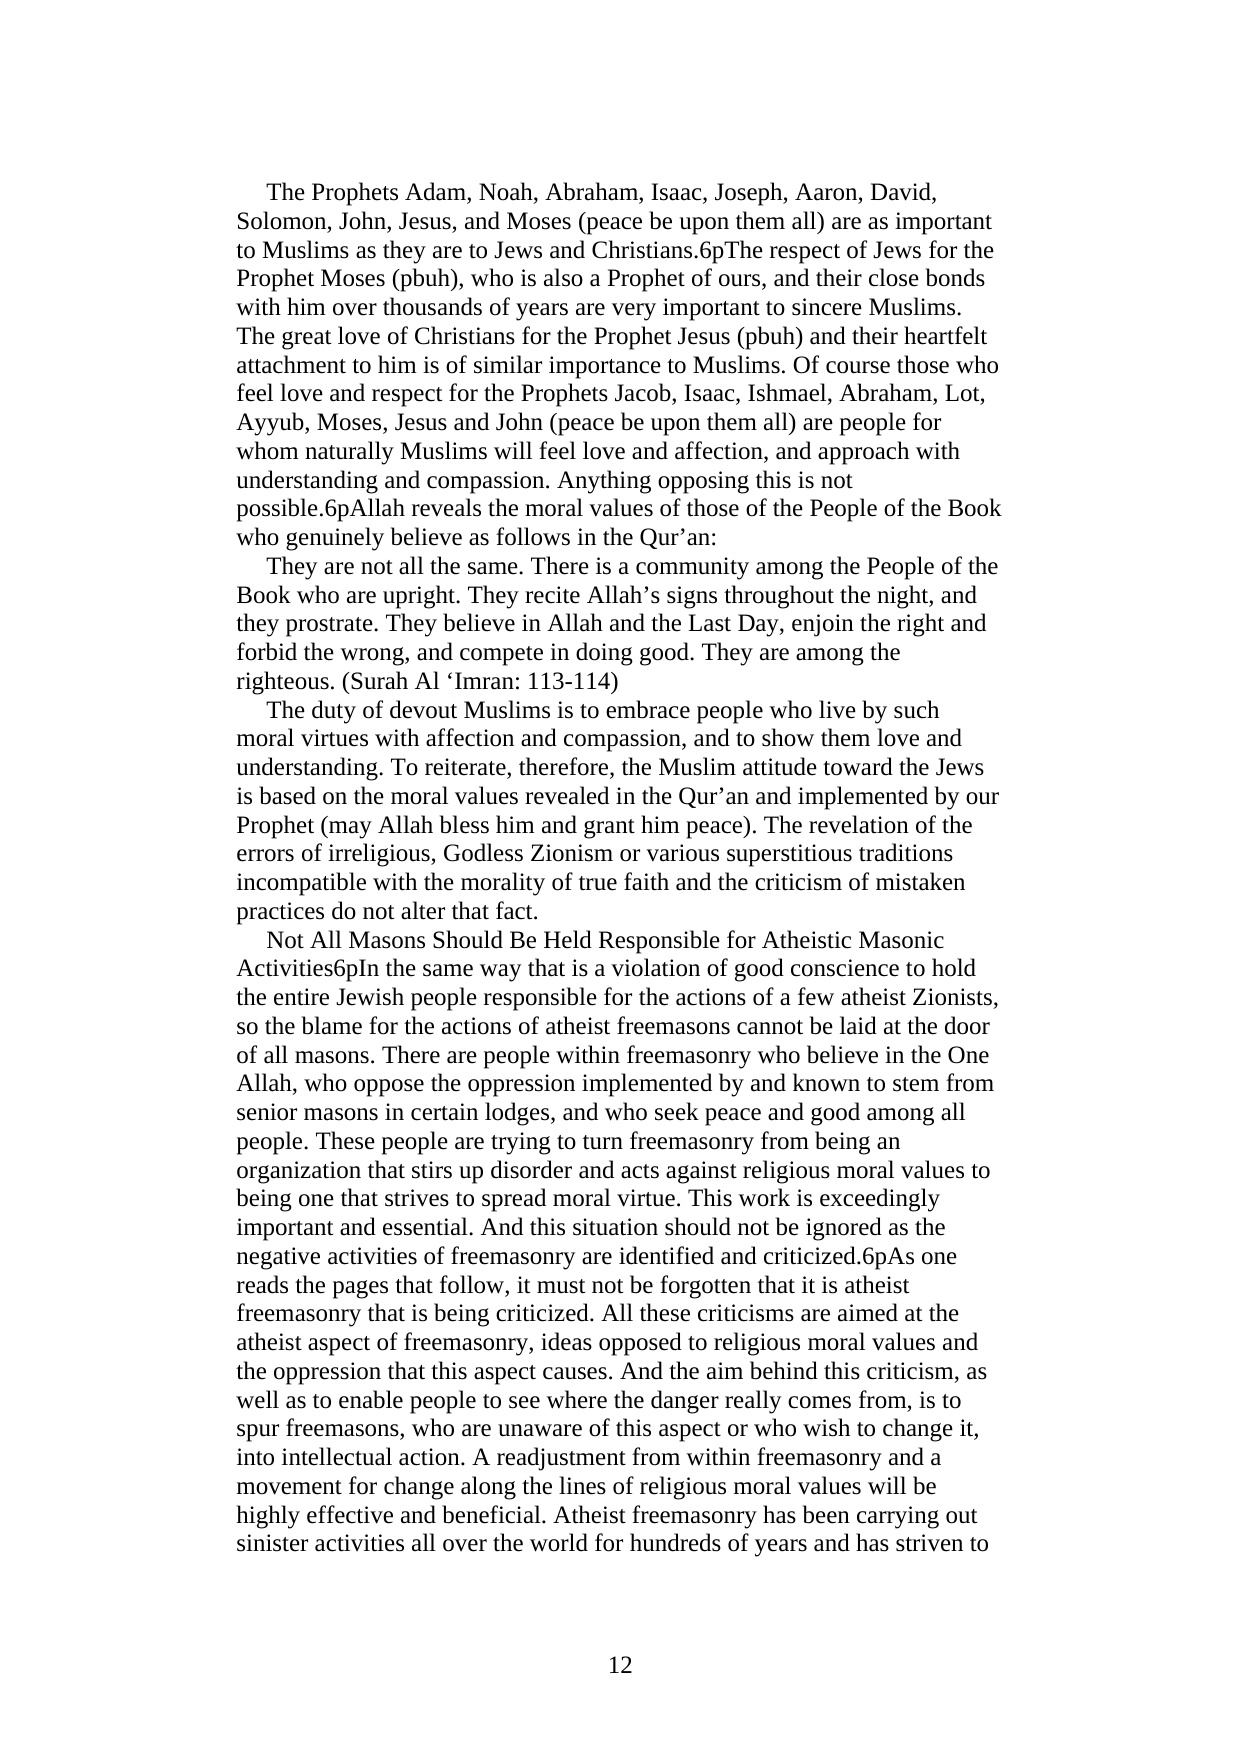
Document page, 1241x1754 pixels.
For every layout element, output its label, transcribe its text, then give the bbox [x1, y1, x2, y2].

text The duty of devout Muslims is to embrace people who live by such moral virtues with affection and compassion, and to show them love and understanding. To reiterate, therefore, the Muslim attitude toward the Jews is based on the moral values revealed in the Qur’an and implemented by our Prophet (may Allah bless him and grant him peace). The revelation of the errors of irreligious, Godless Zionism or various superstitious traditions incompatible with the morality of true faith and the criticism of mistaken practices do not alter that fact. [236, 695, 1004, 925]
text The Prophets Adam, Noah, Abraham, Isaac, Joseph, Aaron, David, Solomon, John, Jesus, and Moses (peace be upon them all) are as important to Muslims as they are to Jews and Christians.6pThe respect of Jews for the Prophet Moses (pbuh), who is also a Prophet of ours, and their close bonds with him over thousands of years are very important to sincere Muslims. The great love of Christians for the Prophet Jesus (pbuh) and their heartfelt attachment to him is of similar importance to Muslims. Of course those who feel love and respect for the Prophets Jacob, Isaac, Ishmael, Abraham, Lot, Ayyub, Moses, Jesus and John (peace be upon them all) are people for whom naturally Muslims will feel love and affection, and approach with understanding and compassion. Anything opposing this is not possible.6pAllah reveals the moral values of those of the People of the Book who genuinely believe as follows in the Qur’an: [236, 177, 1004, 551]
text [236, 925, 1004, 1557]
text They are not all the same. There is a community among the People of the Book who are upright. They recite Allah’s signs throughout the night, and they prostrate. They believe in Allah and the Last Day, enjoin the right and forbid the wrong, and compete in doing good. They are among the righteous. (Surah Al ‘Imran: 113-114) [236, 551, 1004, 695]
